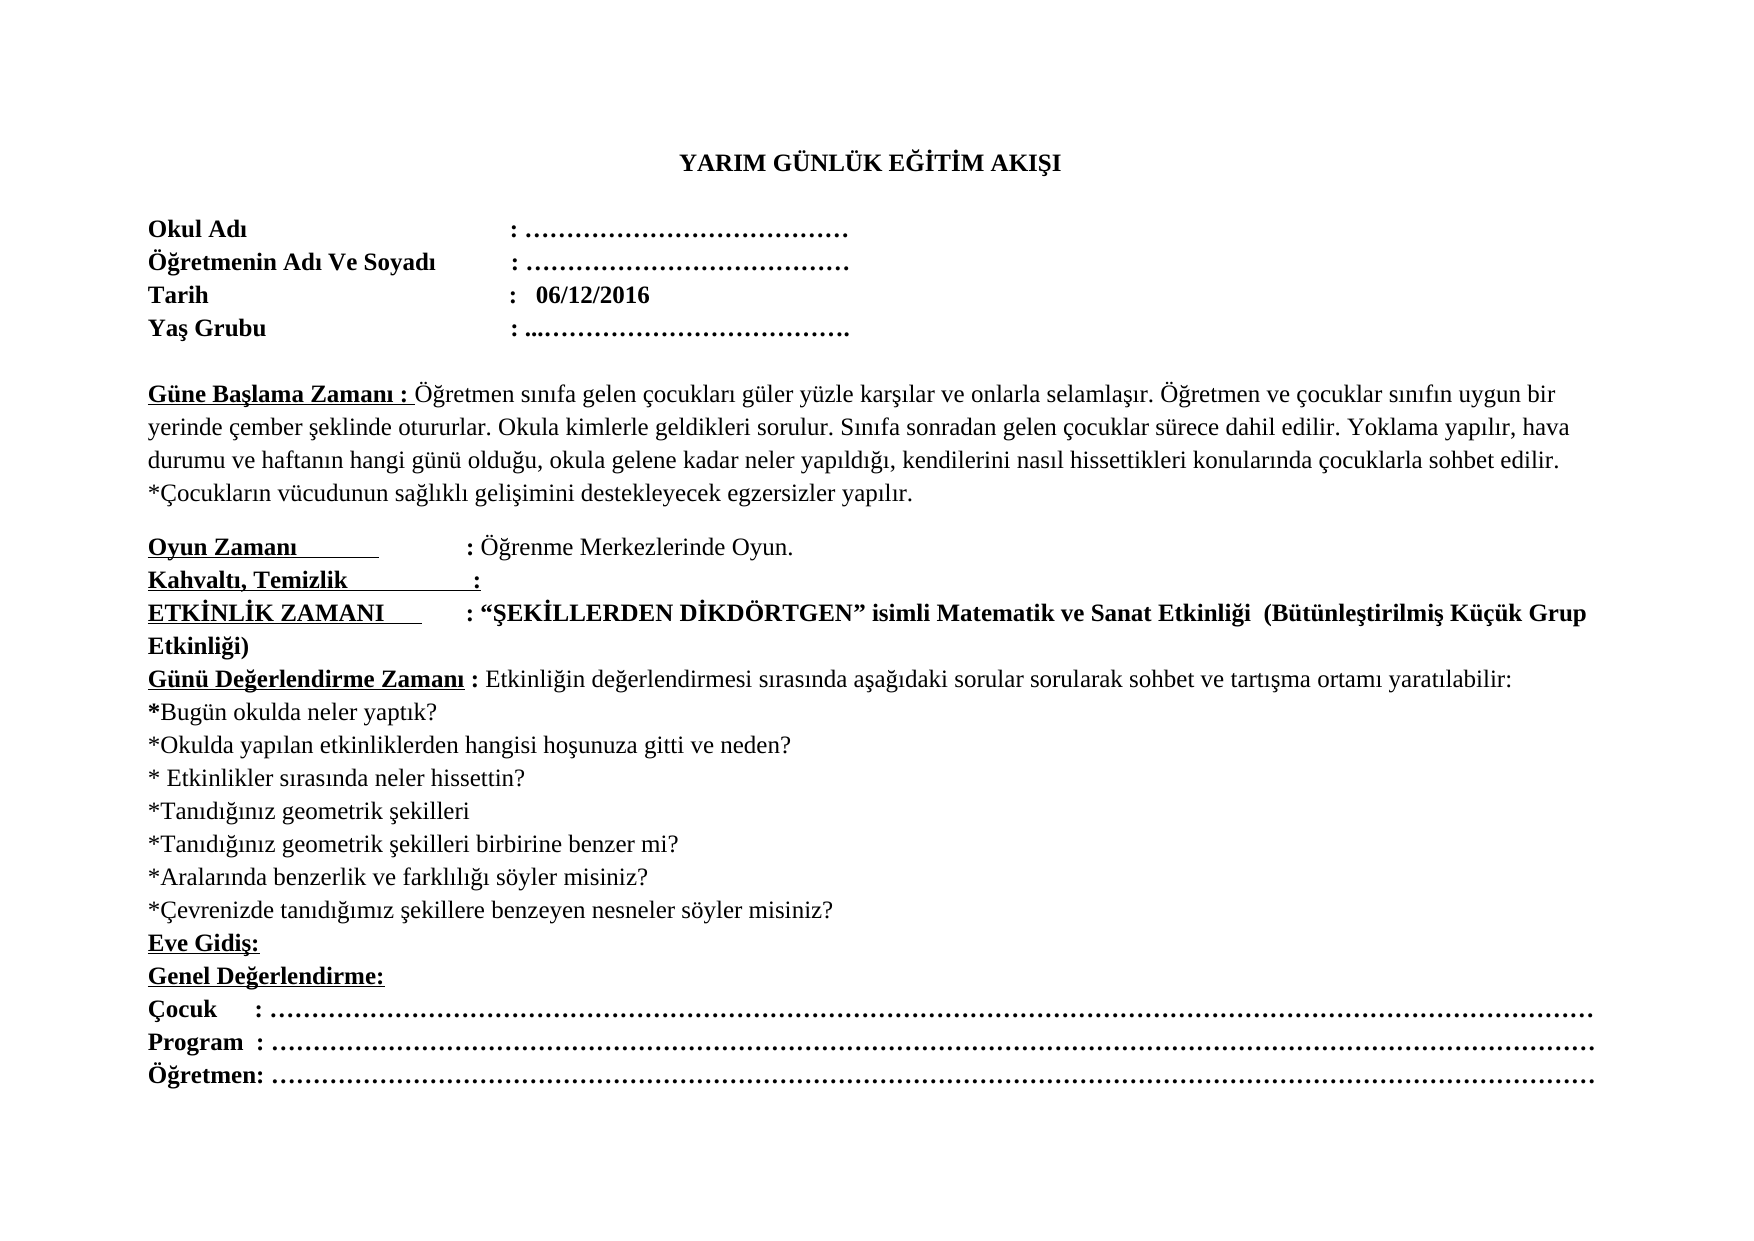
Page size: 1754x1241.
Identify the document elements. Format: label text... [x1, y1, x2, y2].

list *Çocukların vücudunun sağlıklı gelişimini destekleyecek egzersizler yapılır. [148, 478, 1606, 507]
text Oyun Zamanı : Öğrenme Merkezlerinde Oyun. Kahvaltı, Temizlik : ETKİNLİK ZAMANI : “ŞEKİLLERDEN DİKDÖRTGEN” isimli Matematik ve Sanat Etkinliği (Bütünleştirilmiş Küçük Grup Etkinliği) Günü Değerlendirme Zamanı : Etkinliğin değerlendirmesi sırasında aşağıdaki sorular sorularak sohbet ve tartışma ortamı yaratılabilir: *Bugün okulda neler yaptık? *Okulda yapılan etkinliklerden hangisi hoşunuza gitti ve neden? * Etkinlikler sırasında neler hissettin? *Tanıdığınız geometrik şekilleri *Tanıdığınız geometrik şekilleri birbirine benzer mi? *Aralarında benzerlik ve farklılığı söyler misiniz? *Çevrenizde tanıdığımız şekillere benzeyen nesneler söyler misiniz? Eve Gidiş: Genel Değerlendirme: Çocuk : …………………………………………………………………………………………………………………………………………… Program : …………………………………………………………………………………………………………………………………………… Öğretmen: …………………………………………………………………………………………………………………………………………… [148, 532, 1606, 1089]
list YARIM GÜNLÜK EĞİTİM AKIŞI Okul Adı : ………………………………… Öğretmenin Adı Ve Soyadı : ………………………………… Tarih : 06/12/2016 Yaş Grubu : ...………………………………. Güne Başlama Zamanı : Öğretmen sınıfa gelen çocukları güler yüzle karşılar ve onlarla selamlaşır. Öğretmen ve çocuklar sınıfın uygun bir yerinde çember şeklinde otururlar. Okula kimlerle geldikleri sorulur. Sınıfa sonradan gelen çocuklar sürece dahil edilir. Yoklama yapılır, hava durumu ve haftanın hangi günü olduğu, okula gelene kadar neler yapıldığı, kendilerini nasıl hissettikleri konularında çocuklarla sohbet edilir. [148, 148, 1606, 473]
